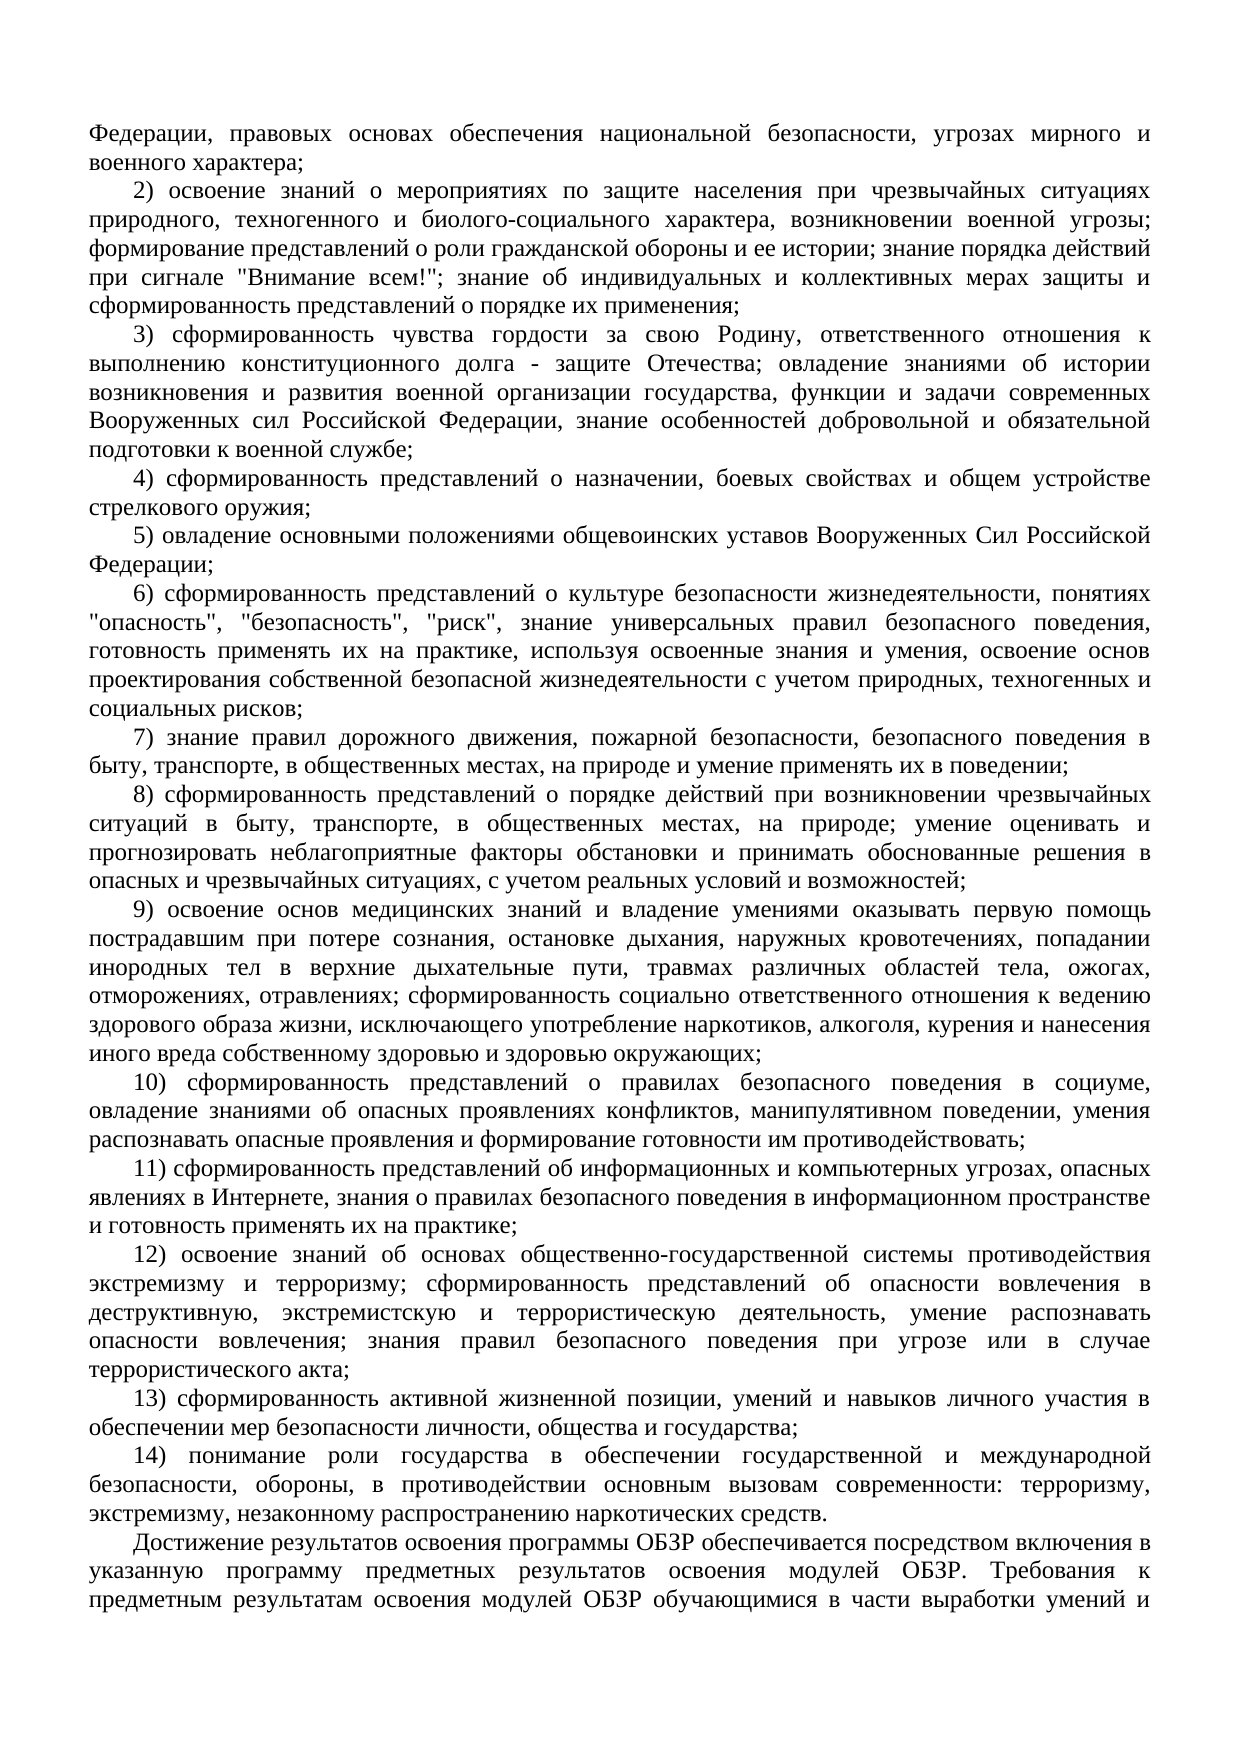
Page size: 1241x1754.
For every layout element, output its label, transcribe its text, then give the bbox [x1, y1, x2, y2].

text 9) освоение основ медицинских знаний и владение умениями оказывать первую помощь пострадавшим при потере сознания, остановке дыхания, наружных кровотечениях, попадании инородных тел в верхние дыхательные пути, травмах различных областей тела, ожогах, отморожениях, отравлениях; сформированность социально ответственного отношения к ведению здорового образа жизни, исключающего употребление наркотиков, алкоголя, курения и нанесения иного вреда собственному здоровью и здоровью окружающих; [88, 894, 1152, 1067]
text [88, 1527, 1152, 1613]
text 2) освоение знаний о мероприятиях по защите населения при чрезвычайных ситуациях природного, техногенного и биолого-социального характера, возникновении военной угрозы; формирование представлений о роли гражданской обороны и ее истории; знание порядка действий при сигнале "Внимание всем!"; знание об индивидуальных и коллективных мерах защиты и сформированность представлений о порядке их применения; [88, 176, 1152, 319]
text 6) сформированность представлений о культуре безопасности жизнедеятельности, понятиях "опасность", "безопасность", "риск", знание универсальных правил безопасного поведения, готовность применять их на практике, используя освоенные знания и умения, освоение основ проектирования собственной безопасной жизнедеятельности с учетом природных, техногенных и социальных рисков; [88, 578, 1152, 722]
text 7) знание правил дорожного движения, пожарной безопасности, безопасного поведения в быту, транспорте, в общественных местах, на природе и умение применять их в поведении; [88, 722, 1152, 779]
text 13) сформированность активной жизненной позиции, умений и навыков личного участия в обеспечении мер безопасности личности, общества и государства; [88, 1383, 1152, 1441]
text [88, 118, 1152, 176]
text 10) сформированность представлений о правилах безопасного поведения в социуме, овладение знаниями об опасных проявлениях конфликтов, манипулятивном поведении, умения распознавать опасные проявления и формирование готовности им противодействовать; [88, 1067, 1152, 1153]
text 8) сформированность представлений о порядке действий при возникновении чрезвычайных ситуаций в быту, транспорте, в общественных местах, на природе; умение оценивать и прогнозировать неблагоприятные факторы обстановки и принимать обоснованные решения в опасных и чрезвычайных ситуациях, с учетом реальных условий и возможностей; [88, 779, 1152, 894]
text 3) сформированность чувства гордости за свою Родину, ответственного отношения к выполнению конституционного долга - защите Отечества; овладение знаниями об истории возникновения и развития военной организации государства, функции и задачи современных Вооруженных сил Российской Федерации, знание особенностей добровольной и обязательной подготовки к военной службе; [88, 319, 1152, 463]
text 5) овладение основными положениями общевоинских уставов Вооруженных Сил Российской Федерации; [88, 521, 1152, 578]
text 12) освоение знаний об основах общественно-государственной системы противодействия экстремизму и терроризму; сформированность представлений об опасности вовлечения в деструктивную, экстремистскую и террористическую деятельность, умение распознавать опасности вовлечения; знания правил безопасного поведения при угрозе или в случае террористического акта; [88, 1239, 1152, 1383]
text 11) сформированность представлений об информационных и компьютерных угрозах, опасных явлениях в Интернете, знания о правилах безопасного поведения в информационном пространстве и готовность применять их на практике; [88, 1153, 1152, 1239]
text 4) сформированность представлений о назначении, боевых свойствах и общем устройстве стрелкового оружия; [88, 463, 1152, 521]
text 14) понимание роли государства в обеспечении государственной и международной безопасности, обороны, в противодействии основным вызовам современности: терроризму, экстремизму, незаконному распространению наркотических средств. [88, 1441, 1152, 1527]
